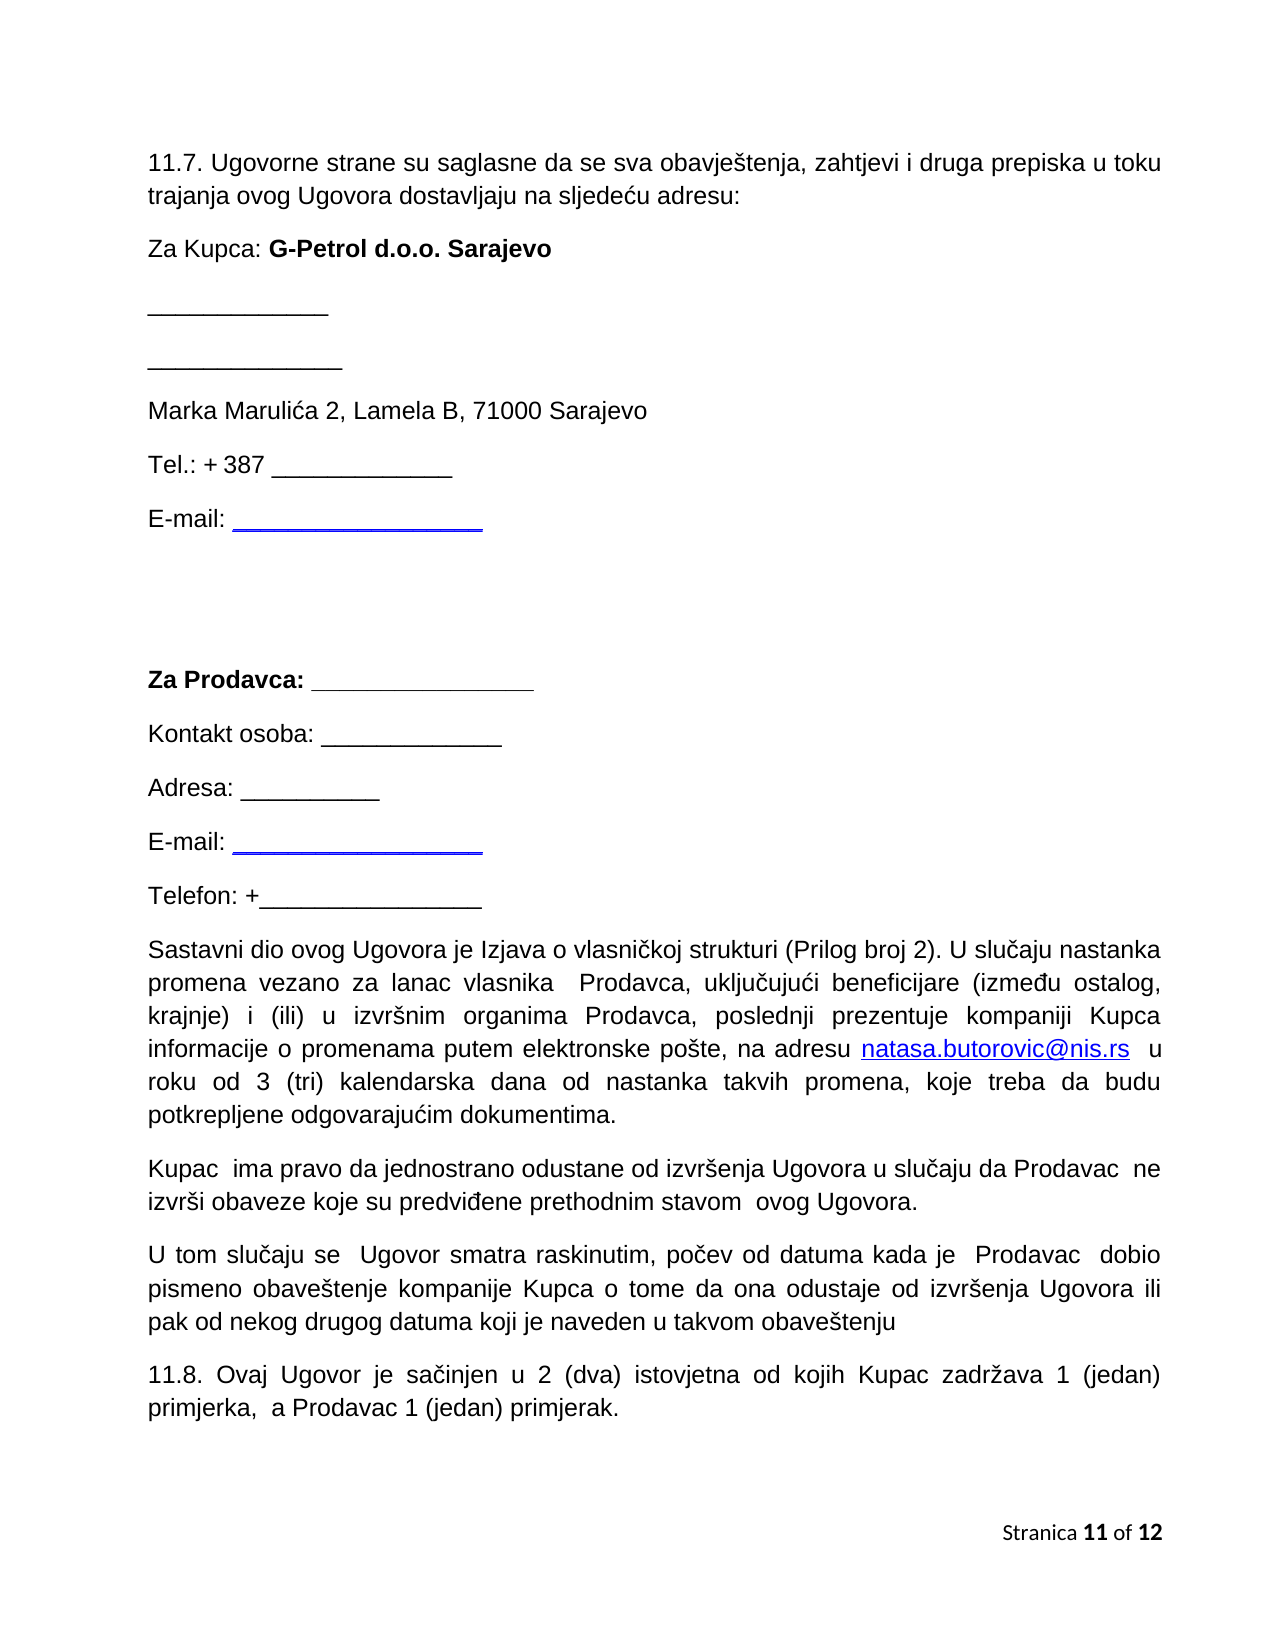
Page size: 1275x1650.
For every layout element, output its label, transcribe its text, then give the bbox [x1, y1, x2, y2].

text Za Kupca: G-Petrol d.o.o. Sarajevo [148, 234, 1162, 263]
text Sastavni dio ovog Ugovora je Izjava o vlasničkoj strukturi (Prilog broj 2). U slučaju nastanka promena vezano za lanac vlasnika Prodavca, uključujući beneficijare (između ostalog, krajnje) i (ili) u izvršnim organima Prodavca, poslednji prezentuje kompaniji Kupca informacije o promenama putem elektronske pošte, na adresu natasa.butorovic@nis.rs u roku od 3 (tri) kalendarska dana od nastanka takvih promena, koje treba da budu potkrepljene odgovarajućim dokumentima. [148, 935, 1162, 1128]
text 11.7. Ugovorne strane su saglasne da se sva obavještenja, zahtjevi i druga prepiska u toku trajanja ovog Ugovora dostavljaju na sljedeću adresu: [148, 148, 1162, 209]
text U tom slučaju se Ugovor smatra raskinutim, počev od datuma kada je Prodavac dobio pismeno obaveštenje kompanije Kupca o tome da ona odustaje od izvršenja Ugovora ili pak od nekog drugog datuma koji je naveden u takvom obaveštenju [148, 1241, 1162, 1335]
text 11.8. Ovaj Ugovor je sačinjen u 2 (dva) istovjetna od kojih Kupac zadržava 1 (jedan) primjerka, a Prodavac 1 (jedan) primjerak. [148, 1360, 1162, 1422]
text Marka Marulića 2, Lamela B, 71000 Sarajevo [148, 396, 1162, 425]
text Tel.: + 387 _____________ [148, 450, 1162, 479]
text Za Prodavca: ________________ [148, 665, 1162, 694]
text _____________ [148, 288, 1162, 317]
text E-mail: __________________ [148, 827, 1162, 856]
text Kontakt osoba: _____________ [148, 719, 1162, 748]
text Adresa: __________ [148, 773, 1162, 802]
text ______________ [148, 342, 1162, 371]
text E-mail: __________________ [148, 504, 1162, 533]
text Kupac ima pravo da jednostrano odustane od izvršenja Ugovora u slučaju da Prodavac ne izvrši obaveze koje su predviđene prethodnim stavom ovog Ugovora. [148, 1154, 1162, 1215]
text Telefon: +________________ [148, 881, 1162, 909]
